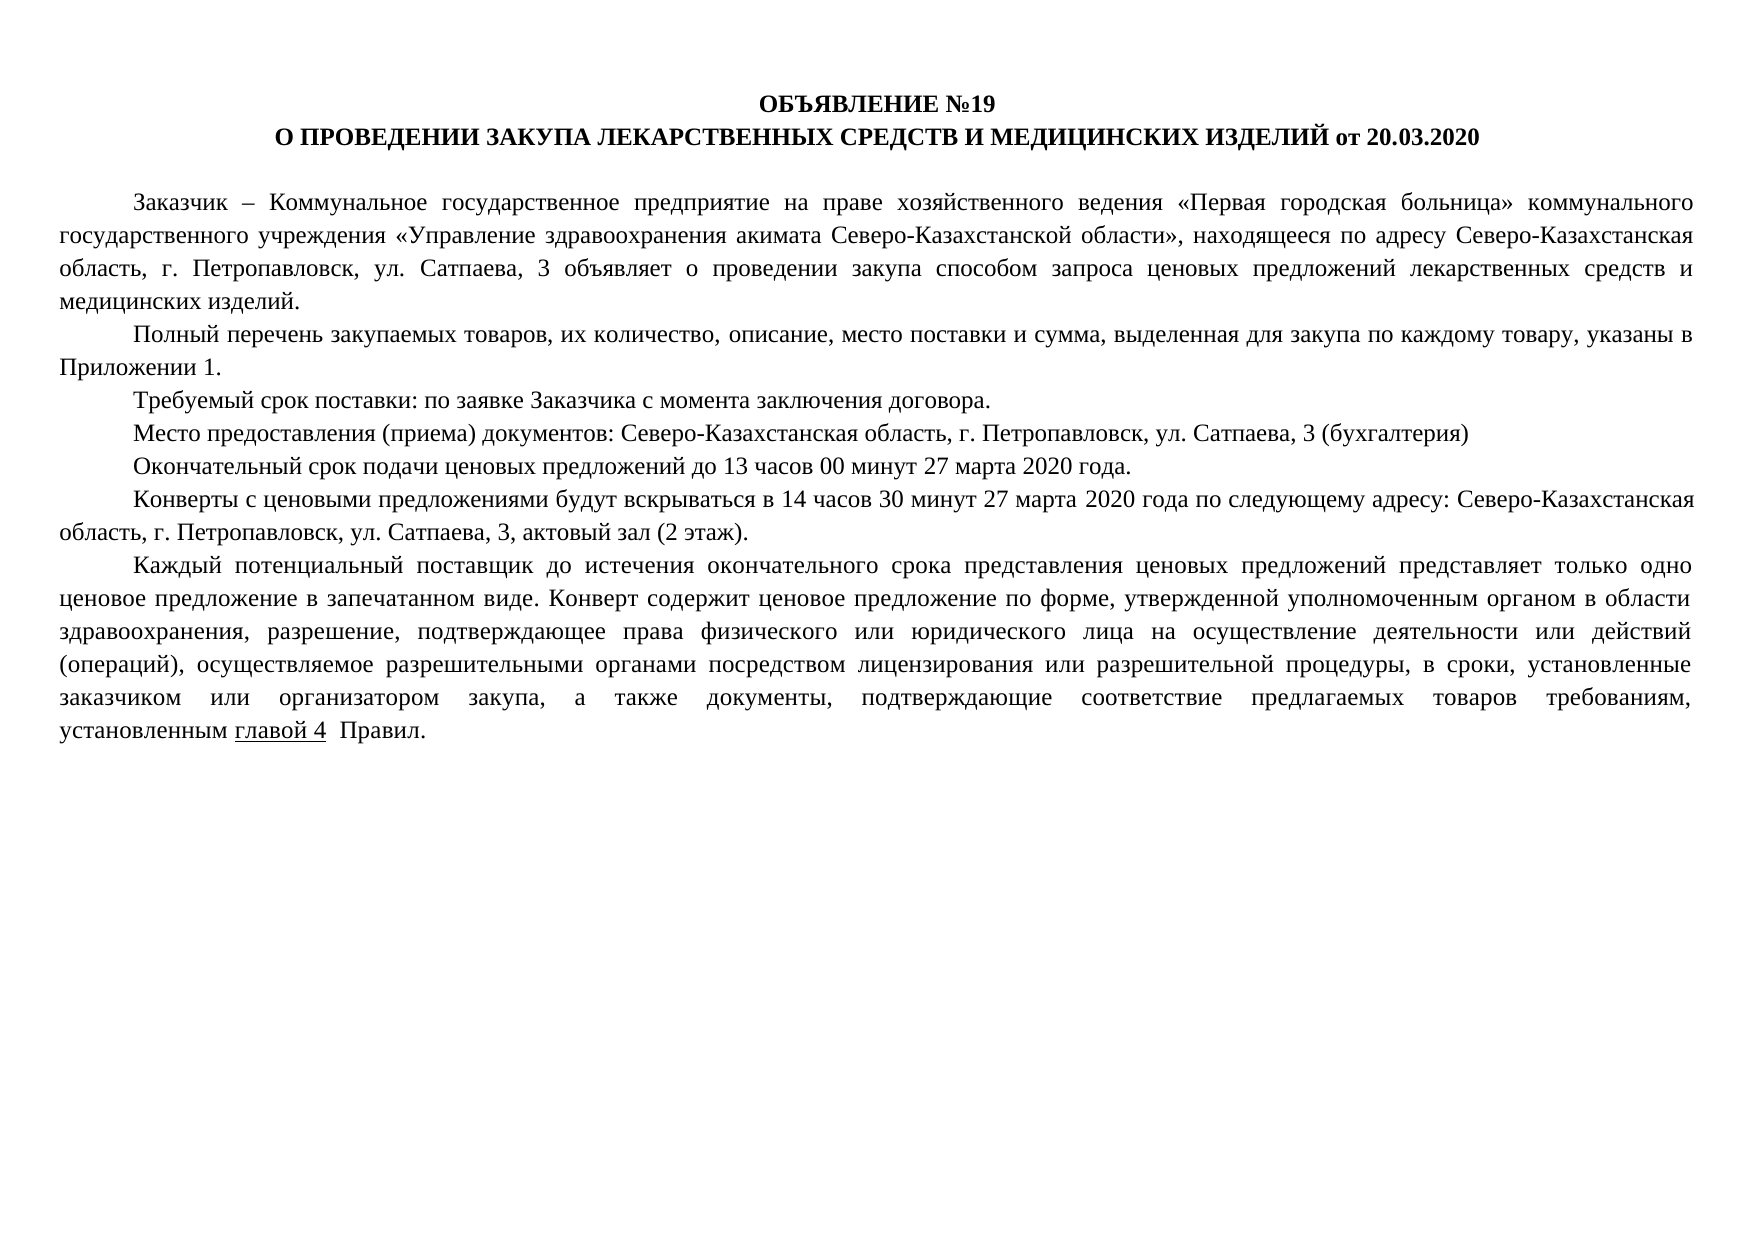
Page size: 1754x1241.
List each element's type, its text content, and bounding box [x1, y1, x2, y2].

text Каждый потенциальный поставщик до истечения окончательного срока представления ценовых предложений представляет только одно ценовое предложение в запечатанном виде. Конверт содержит ценовое предложение по форме, утвержденной уполномоченным органом в области здравоохранения, разрешение, подтверждающее права физического или юридического лица на осуществление деятельности или действий (операций), осуществляемое разрешительными органами посредством лицензирования или разрешительной процедуры, в сроки, установленные заказчиком или организатором закупа, а также документы, подтверждающие соответствие предлагаемых товаров требованиям, установленным главой 4 Правил. [59, 550, 1695, 584]
text Место предоставления (приема) документов: Северо-Казахстанская область, г. Петропавловск, ул. Сатпаева, 3 (бухгалтерия) [59, 418, 1695, 447]
text ОБЪЯВЛЕНИЕ №19 [59, 89, 1695, 117]
text Требуемый срок поставки: по заявке Заказчика с момента заключения договора. [59, 385, 1695, 414]
text Каждый потенциальный поставщик до истечения окончательного срока представления ценовых предложений представляет только одно ценовое предложение в запечатанном виде. Конверт содержит ценовое предложение по форме, утвержденной уполномоченным органом в области здравоохранения, разрешение, подтверждающее права физического или юридического лица на осуществление деятельности или действий (операций), осуществляемое разрешительными органами посредством лицензирования или разрешительной процедуры, в сроки, установленные заказчиком или организатором закупа, а также документы, подтверждающие соответствие предлагаемых товаров требованиям, установленным главой 4 Правил. [59, 711, 1695, 744]
text О ПРОВЕДЕНИИ ЗАКУПА ЛЕКАРСТВЕННЫХ СРЕДСТВ И МЕДИЦИНСКИХ ИЗДЕЛИЙ от 20.03.2020 [59, 122, 1695, 150]
text Конверты с ценовыми предложениями будут вскрываться в 14 часов 30 минут 27 марта 2020 года по следующему адресу: Северо-Казахстанская область, г. Петропавловск, ул. Сатпаева, 3, актовый зал (2 этаж). [59, 484, 1695, 546]
text Заказчик – Коммунальное государственное предприятие на праве хозяйственного ведения «Первая городская больница» коммунального государственного учреждения «Управление здравоохранения акимата Северо-Казахстанской области», находящееся по адресу Северо-Казахстанская область, г. Петропавловск, ул. Сатпаева, 3 объявляет о проведении закупа способом запроса ценовых предложений лекарственных средств и медицинских изделий. [59, 187, 1695, 315]
text Полный перечень закупаемых товаров, их количество, описание, место поставки и сумма, выделенная для закупа по каждому товару, указаны в Приложении 1. [59, 319, 1695, 381]
text Окончательный срок подачи ценовых предложений до 13 часов 00 минут 27 марта 2020 года. [59, 451, 1695, 480]
